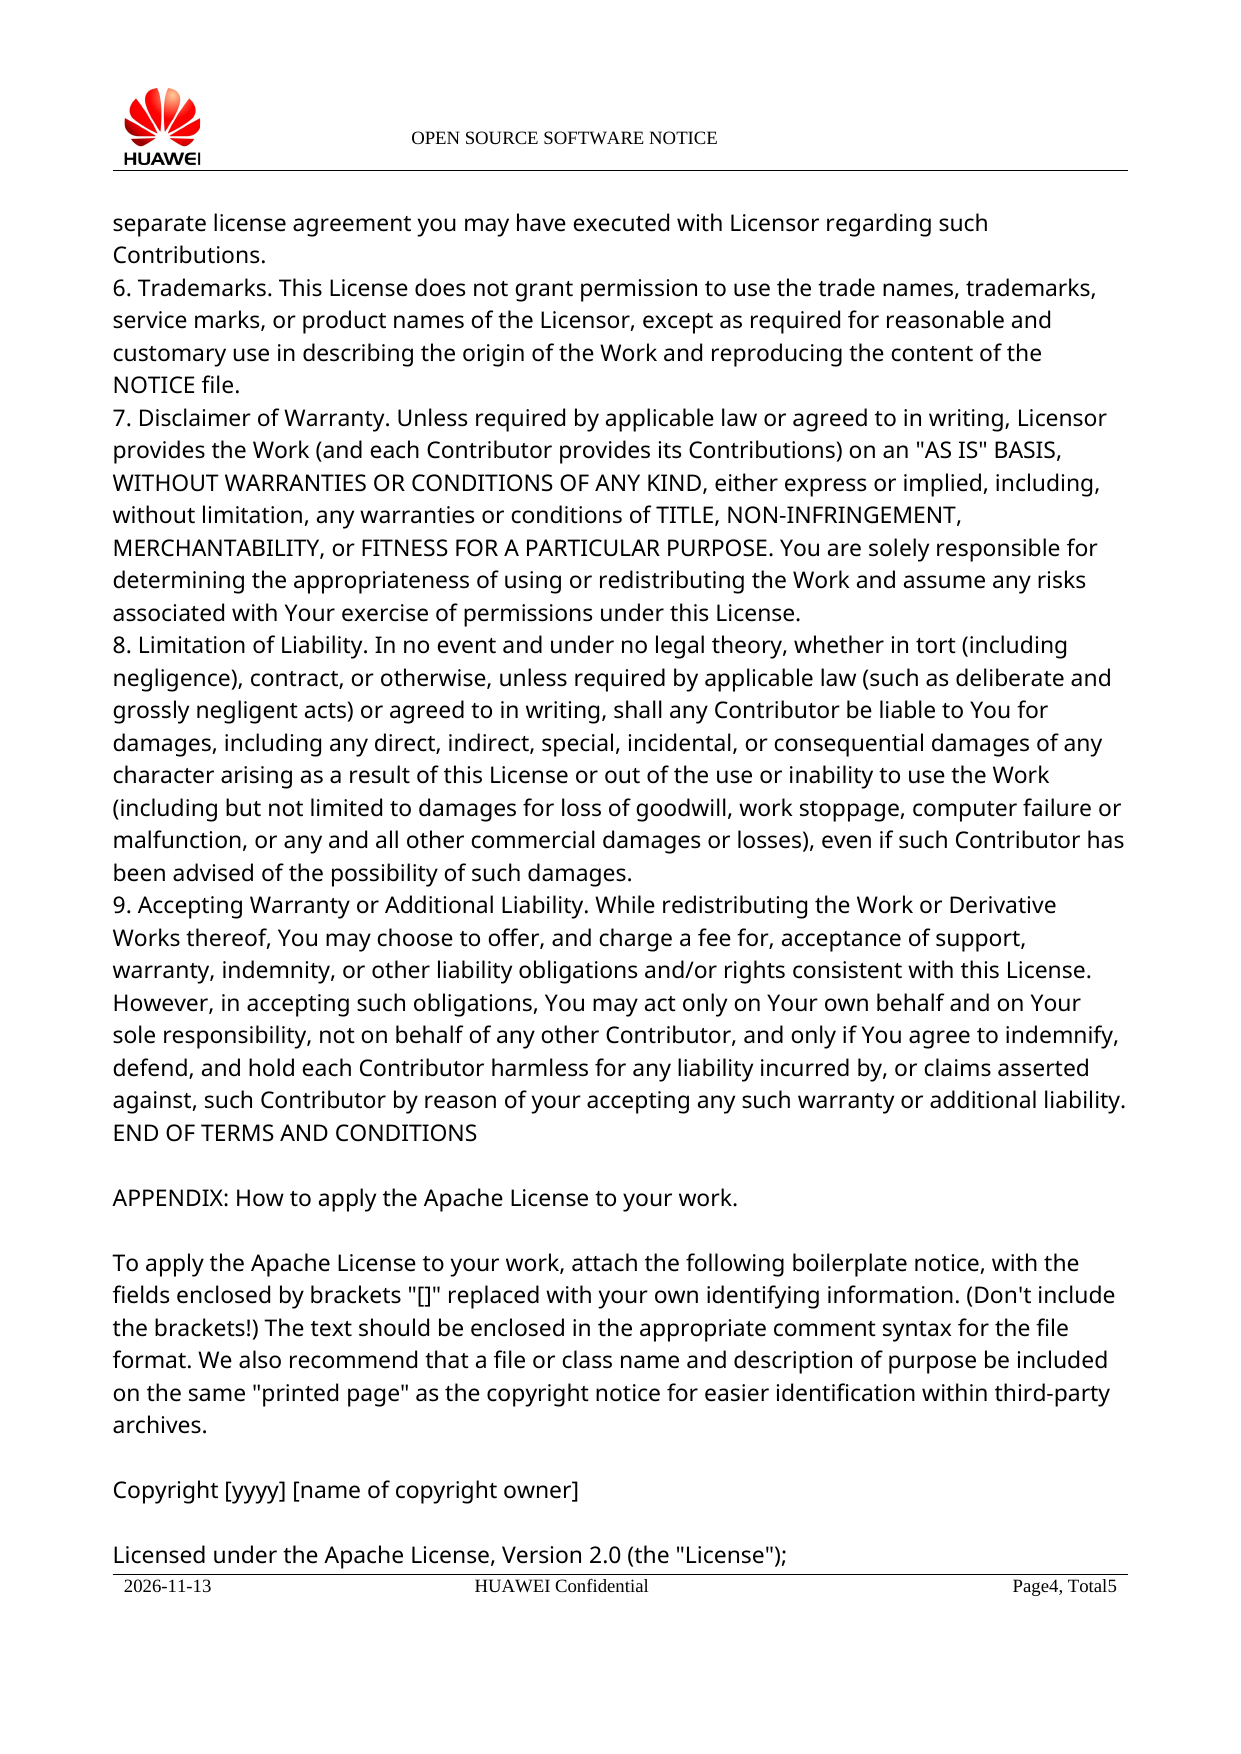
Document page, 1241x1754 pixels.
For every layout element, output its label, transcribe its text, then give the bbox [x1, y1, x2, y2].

text Copyright [yyyy] [name of copyright owner] [112, 1474, 1128, 1506]
text 9. Accepting Warranty or Additional Liability. While redistributing the Work or Derivative Works thereof, You may choose to offer, and charge a fee for, acceptance of support, warranty, indemnity, or other liability obligations and/or rights consistent with this License. However, in accepting such obligations, You may act only on Your own behalf and on Your sole responsibility, not on behalf of any other Contributor, and only if You agree to indemnify, defend, and hold each Contributor harmless for any liability incurred by, or claims asserted against, such Contributor by reason of your accepting any such warranty or additional liability. [112, 889, 1128, 1116]
text 6. Trademarks. This License does not grant permission to use the trade names, trademarks, service marks, or product names of the Licensor, except as required for reasonable and customary use in describing the origin of the Work and reproducing the content of the NOTICE file. [112, 271, 1128, 401]
text To apply the Apache License to your work, attach the following boilerplate notice, with the fields enclosed by brackets "[]" replaced with your own identifying information. (Don't include the brackets!) The text should be enclosed in the appropriate comment syntax for the file format. We also recommend that a file or class name and description of purpose be included on the same "printed page" as the copyright notice for easier identification within third-party archives. [112, 1246, 1128, 1441]
text END OF TERMS AND CONDITIONS [112, 1116, 1128, 1149]
text 8. Limitation of Liability. In no event and under no legal theory, whether in tort (including negligence), contract, or otherwise, unless required by applicable law (such as deliberate and grossly negligent acts) or agreed to in writing, shall any Contributor be liable to You for damages, including any direct, indirect, special, incidental, or consequential damages of any character arising as a result of this License or out of the use or inability to use the Work (including but not limited to damages for loss of goodwill, work stoppage, computer failure or malfunction, or any and all other commercial damages or losses), even if such Contributor has been advised of the possibility of such damages. [112, 629, 1128, 889]
text 7. Disclaimer of Warranty. Unless required by applicable law or agreed to in writing, Licensor provides the Work (and each Contributor provides its Contributions) on an "AS IS" BASIS, WITHOUT WARRANTIES OR CONDITIONS OF ANY KIND, either express or implied, including, without limitation, any warranties or conditions of TITLE, NON-INFRINGEMENT, MERCHANTABILITY, or FITNESS FOR A PARTICULAR PURPOSE. You are solely responsible for determining the appropriateness of using or redistributing the Work and assume any risks associated with Your exercise of permissions under this License. [112, 401, 1128, 629]
picture [124, 88, 201, 165]
text Licensed under the Apache License, Version 2.0 (the "License"); [112, 1539, 1128, 1571]
text APPENDIX: How to apply the Apache License to your work. [112, 1181, 1128, 1214]
